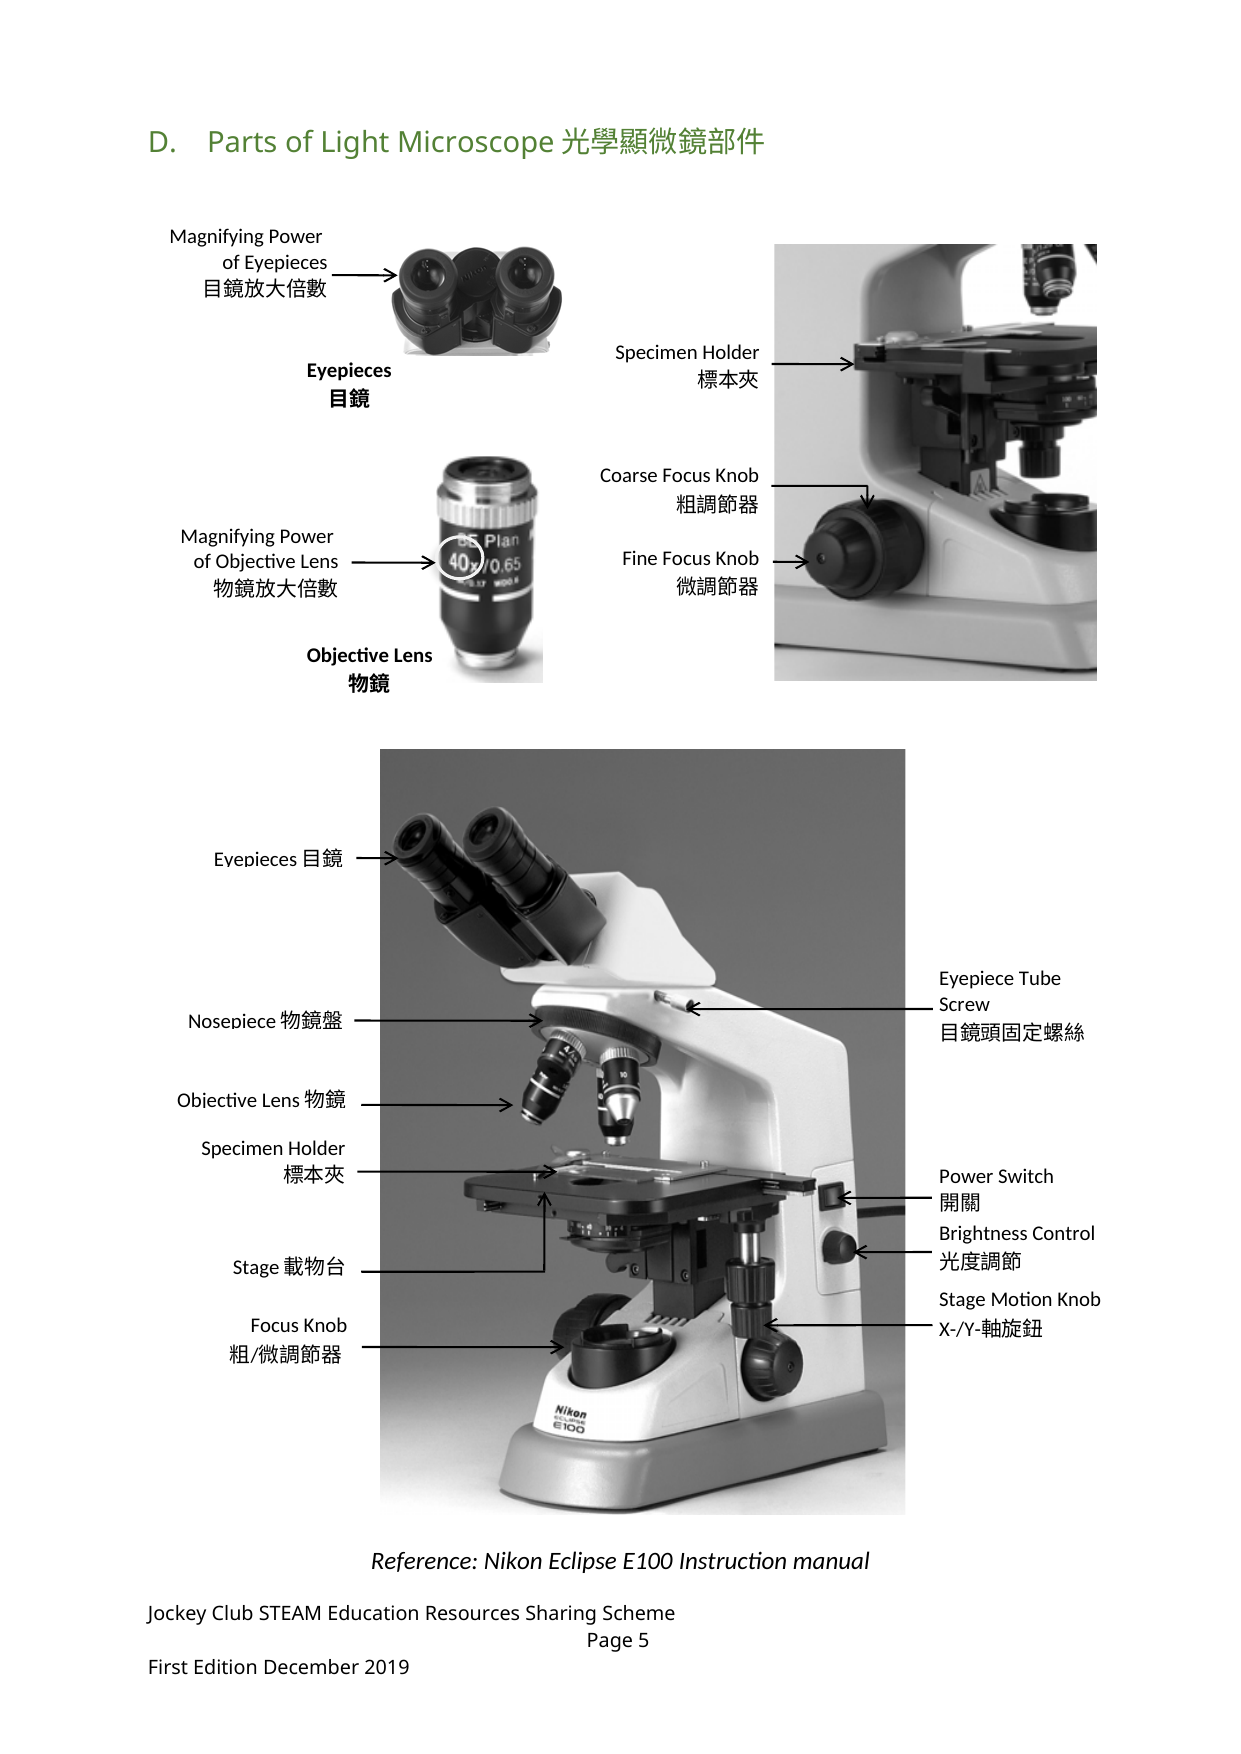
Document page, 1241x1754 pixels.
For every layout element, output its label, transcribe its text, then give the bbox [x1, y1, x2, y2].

subtitle Parts of Light Microscope 光學顯微鏡部件 [148, 118, 1092, 161]
text Reference: Nikon Eclipse E100 Instruction manual [148, 1545, 1092, 1576]
